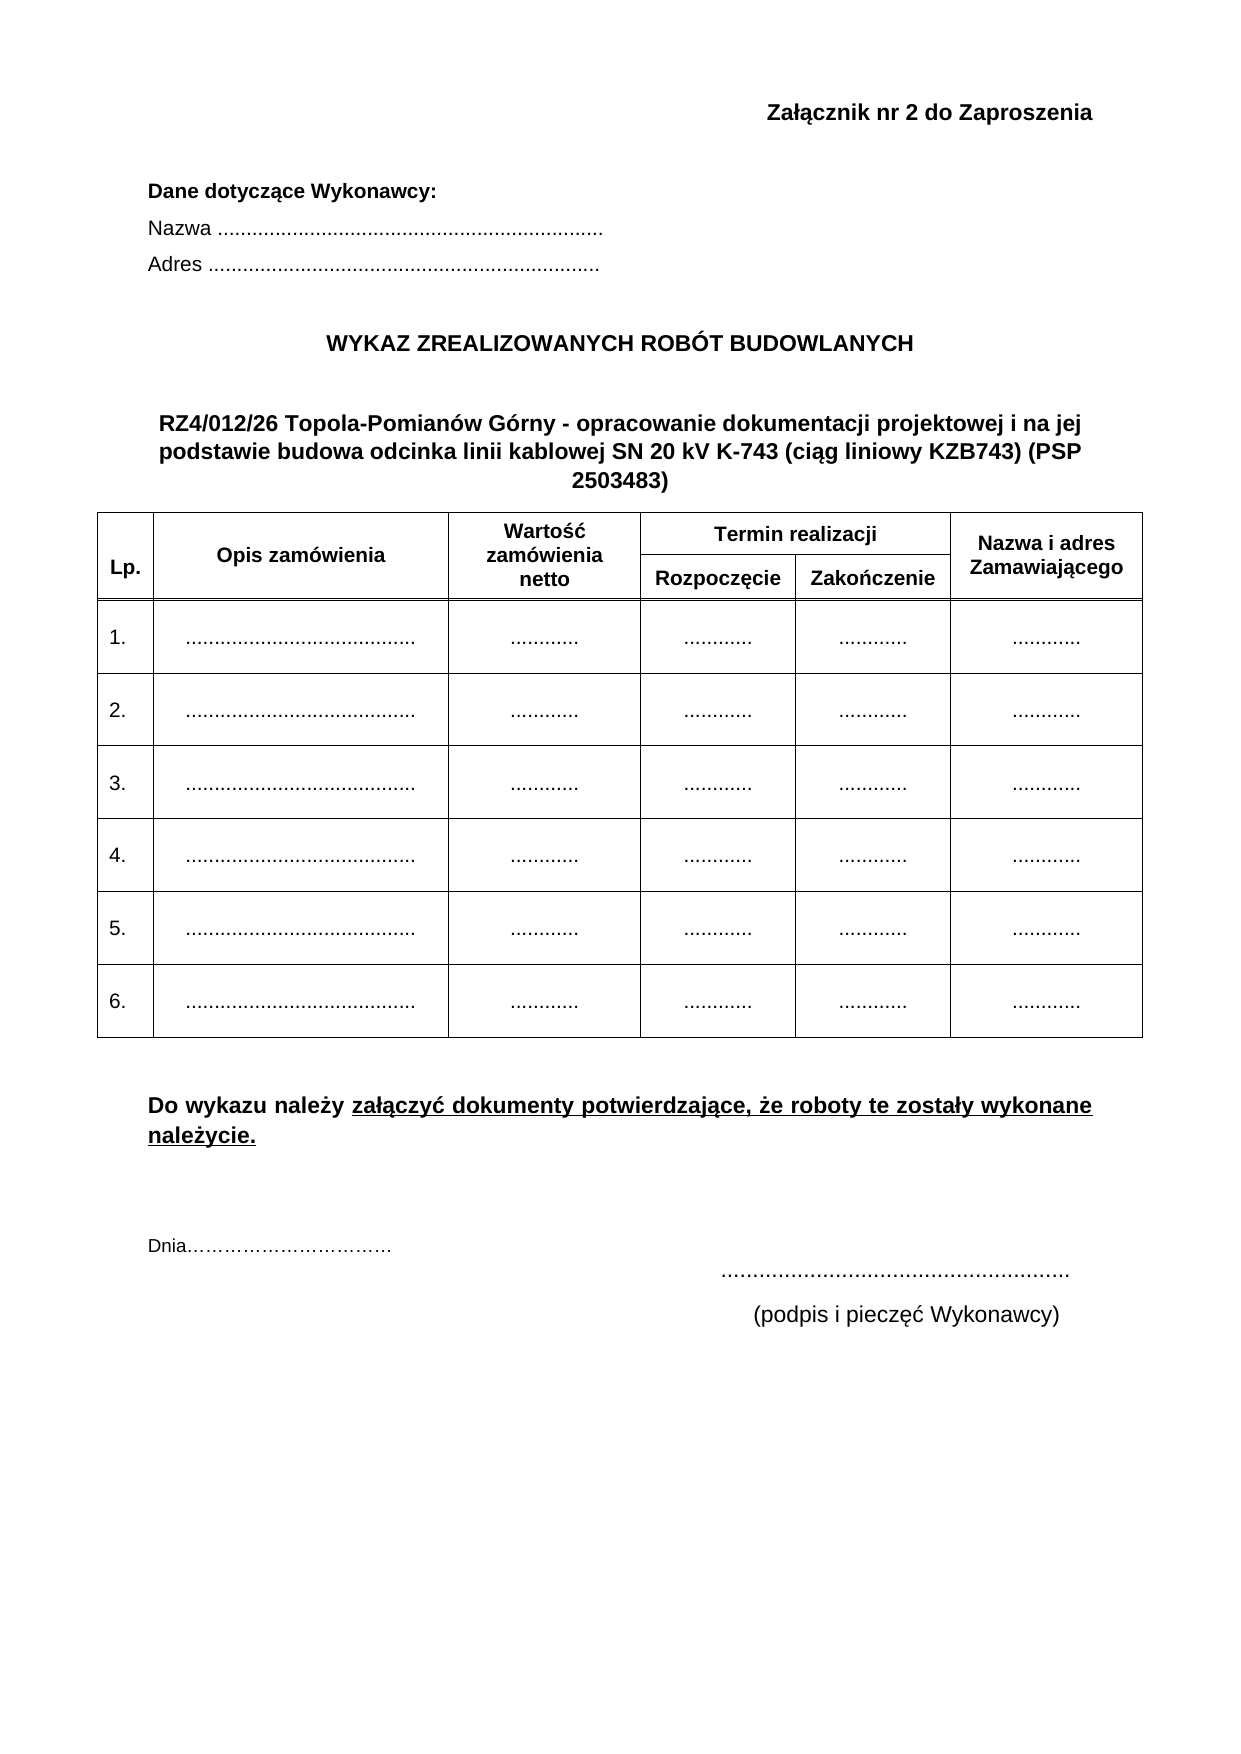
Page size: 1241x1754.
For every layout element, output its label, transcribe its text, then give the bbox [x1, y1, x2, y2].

table_cell ........................................ [154, 965, 448, 1037]
table_cell ............ [796, 674, 950, 745]
table_cell 5. [98, 892, 153, 964]
table_cell ............ [796, 892, 950, 964]
text Nazwa ................................................................... [148, 215, 1092, 239]
table_cell ........................................ [154, 674, 448, 745]
table_cell ............ [796, 819, 950, 891]
table_header Wartość zamówienia netto [449, 513, 640, 597]
text Adres .................................................................... [148, 252, 1092, 276]
table_cell ............ [951, 674, 1142, 745]
table_cell Rozpoczęcie [641, 555, 795, 597]
table_cell 6. [98, 965, 153, 1037]
table_cell ............ [951, 892, 1142, 964]
table_cell 4. [98, 819, 153, 891]
table_cell 2. [98, 674, 153, 745]
table_header Termin realizacji [641, 513, 950, 554]
text Do wykazu należy załączyć dokumenty potwierdzające, że roboty te zostały wykonane należycie. [148, 1092, 1092, 1148]
table_cell ............ [641, 819, 795, 891]
table_cell ............ [641, 601, 795, 672]
table_cell ............ [951, 819, 1142, 891]
table_cell ............ [449, 892, 640, 964]
table_header Lp. [98, 513, 153, 597]
table_cell ........................................ [154, 746, 448, 818]
table_cell ............ [951, 601, 1142, 672]
table_cell ............ [951, 965, 1142, 1037]
text (podpis i pieczęć Wykonawcy) [148, 1301, 1092, 1328]
table_cell ............ [449, 819, 640, 891]
table_cell ............ [641, 965, 795, 1037]
table_header Opis zamówienia [154, 513, 448, 597]
table_cell ........................................ [154, 819, 448, 891]
table_cell ............ [951, 746, 1142, 818]
table_cell ............ [796, 965, 950, 1037]
table_cell 3. [98, 746, 153, 818]
table_cell ............ [449, 965, 640, 1037]
table_header Nazwa i adres Zamawiającego [951, 513, 1142, 597]
table_cell ........................................ [154, 892, 448, 964]
table_cell ............ [641, 674, 795, 745]
text Dnia…………………………… [148, 1235, 1092, 1256]
text Załącznik nr 2 do Zaproszenia [148, 99, 1092, 125]
text RZ4/012/26 Topola-Pomianów Górny - opracowanie dokumentacji projektowej i na jej podstawie budowa odcinka linii kablowej SN 20 kV K-743 (ciąg liniowy KZB743) (PSP 2503483) [148, 410, 1092, 493]
table_cell ............ [796, 601, 950, 672]
text WYKAZ ZREALIZOWANYCH ROBÓT BUDOWLANYCH [148, 329, 1092, 356]
table_cell ............ [449, 746, 640, 818]
table_cell 1. [98, 601, 153, 672]
text Dane dotyczące Wykonawcy: [148, 179, 1092, 203]
table_cell ............ [641, 892, 795, 964]
table_cell Zakończenie [796, 555, 950, 597]
text ....................................................... [148, 1256, 1092, 1283]
table_cell ............ [449, 601, 640, 672]
table_cell ............ [449, 674, 640, 745]
table_cell ............ [796, 746, 950, 818]
table_cell ............ [641, 746, 795, 818]
table_cell ........................................ [154, 601, 448, 672]
